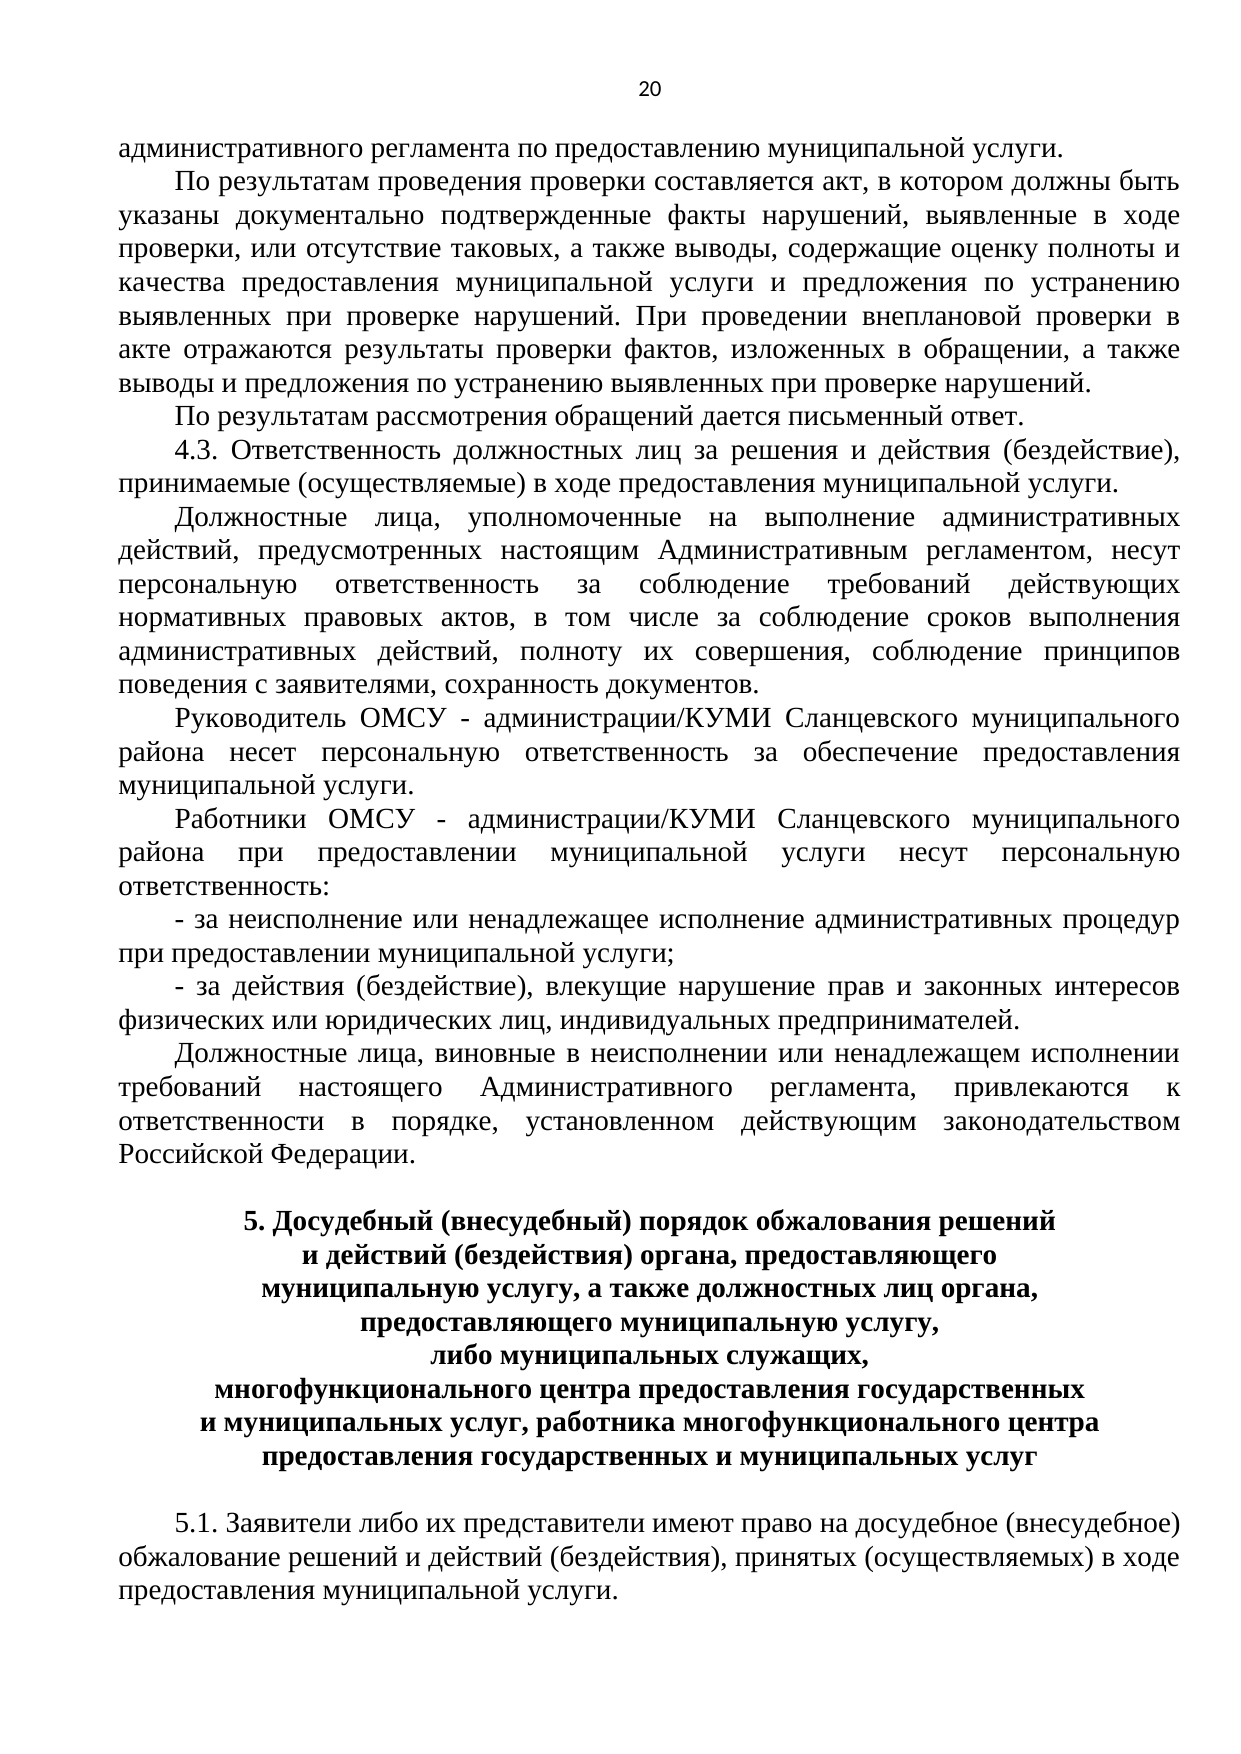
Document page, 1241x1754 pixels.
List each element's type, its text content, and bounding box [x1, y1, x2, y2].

text Работники ОМСУ - администрации/КУМИ Сланцевского муниципального района при предоставлении муниципальной услуги несут персональную ответственность: [118, 801, 1181, 901]
text предоставляющего муниципальную услугу, [118, 1304, 1181, 1337]
text муниципальную услугу, а также должностных лиц органа, [118, 1270, 1181, 1304]
list 5. Досудебный (внесудебный) порядок обжалования решений [118, 1203, 1181, 1237]
text По результатам рассмотрения обращений дается письменный ответ. [118, 398, 1181, 432]
text либо муниципальных служащих, [118, 1337, 1181, 1371]
text 5.1. Заявители либо их представители имеют право на досудебное (внесудебное) обжалование решений и действий (бездействия), принятых (осуществляемых) в ходе предоставления муниципальной услуги. [118, 1505, 1181, 1606]
text и действий (бездействия) органа, предоставляющего [118, 1237, 1181, 1270]
text многофункционального центра предоставления государственных [118, 1371, 1181, 1404]
text и муниципальных услуг, работника многофункционального центра [118, 1404, 1181, 1438]
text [118, 130, 1181, 163]
text Должностные лица, виновные в неисполнении или ненадлежащем исполнении требований настоящего Административного регламента, привлекаются к ответственности в порядке, установленном действующим законодательством Российской Федерации. [118, 1036, 1181, 1170]
text предоставления государственных и муниципальных услуг [118, 1438, 1181, 1472]
text - за действия (бездействие), влекущие нарушение прав и законных интересов физических или юридических лиц, индивидуальных предпринимателей. [118, 968, 1181, 1036]
text - за неисполнение или ненадлежащее исполнение административных процедур при предоставлении муниципальной услуги; [118, 901, 1181, 968]
text По результатам проведения проверки составляется акт, в котором должны быть указаны документально подтвержденные факты нарушений, выявленные в ходе проверки, или отсутствие таковых, а также выводы, содержащие оценку полноты и качества предоставления муниципальной услуги и предложения по устранению выявленных при проверке нарушений. При проведении внеплановой проверки в акте отражаются результаты проверки фактов, изложенных в обращении, а также выводы и предложения по устранению выявленных при проверке нарушений. [118, 163, 1181, 398]
text Руководитель ОМСУ - администрации/КУМИ Сланцевского муниципального района несет персональную ответственность за обеспечение предоставления муниципальной услуги. [118, 700, 1181, 801]
text Должностные лица, уполномоченные на выполнение административных действий, предусмотренных настоящим Административным регламентом, несут персональную ответственность за соблюдение требований действующих нормативных правовых актов, в том числе за соблюдение сроков выполнения административных действий, полноту их совершения, соблюдение принципов поведения с заявителями, сохранность документов. [118, 499, 1181, 700]
text 4.3. Ответственность должностных лиц за решения и действия (бездействие), принимаемые (осуществляемые) в ходе предоставления муниципальной услуги. [118, 432, 1181, 499]
